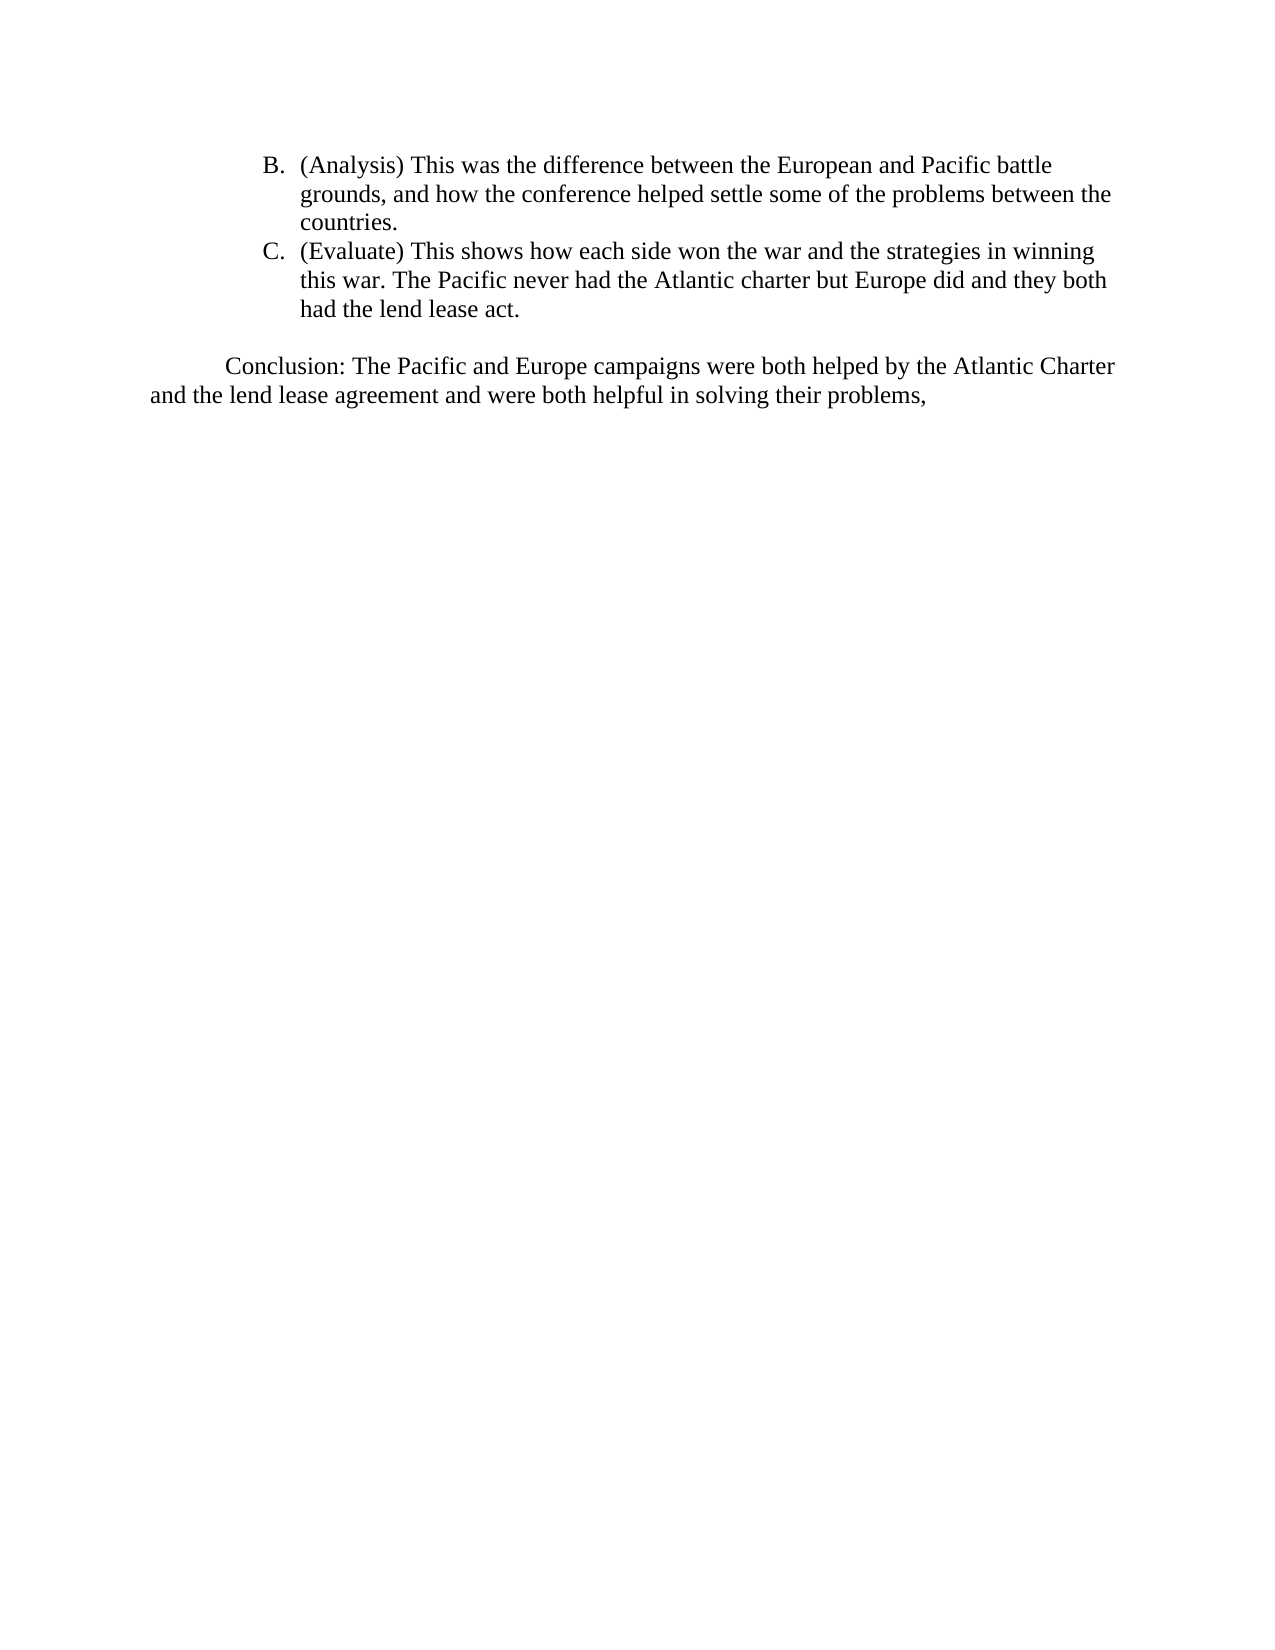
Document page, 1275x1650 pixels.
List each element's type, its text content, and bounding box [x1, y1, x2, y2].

text Conclusion: The Pacific and Europe campaigns were both helped by the Atlantic Charter and the lend lease agreement and were both helpful in solving their problems, [150, 351, 1125, 409]
list (Analysis) This was the difference between the European and Pacific battle grounds, and how the conference helped settle some of the problems between the countries. [262, 150, 1125, 236]
list (Evaluate) This shows how each side won the war and the strategies in winning this war. The Pacific never had the Atlantic charter but Europe did and they both had the lend lease act. [262, 236, 1125, 322]
